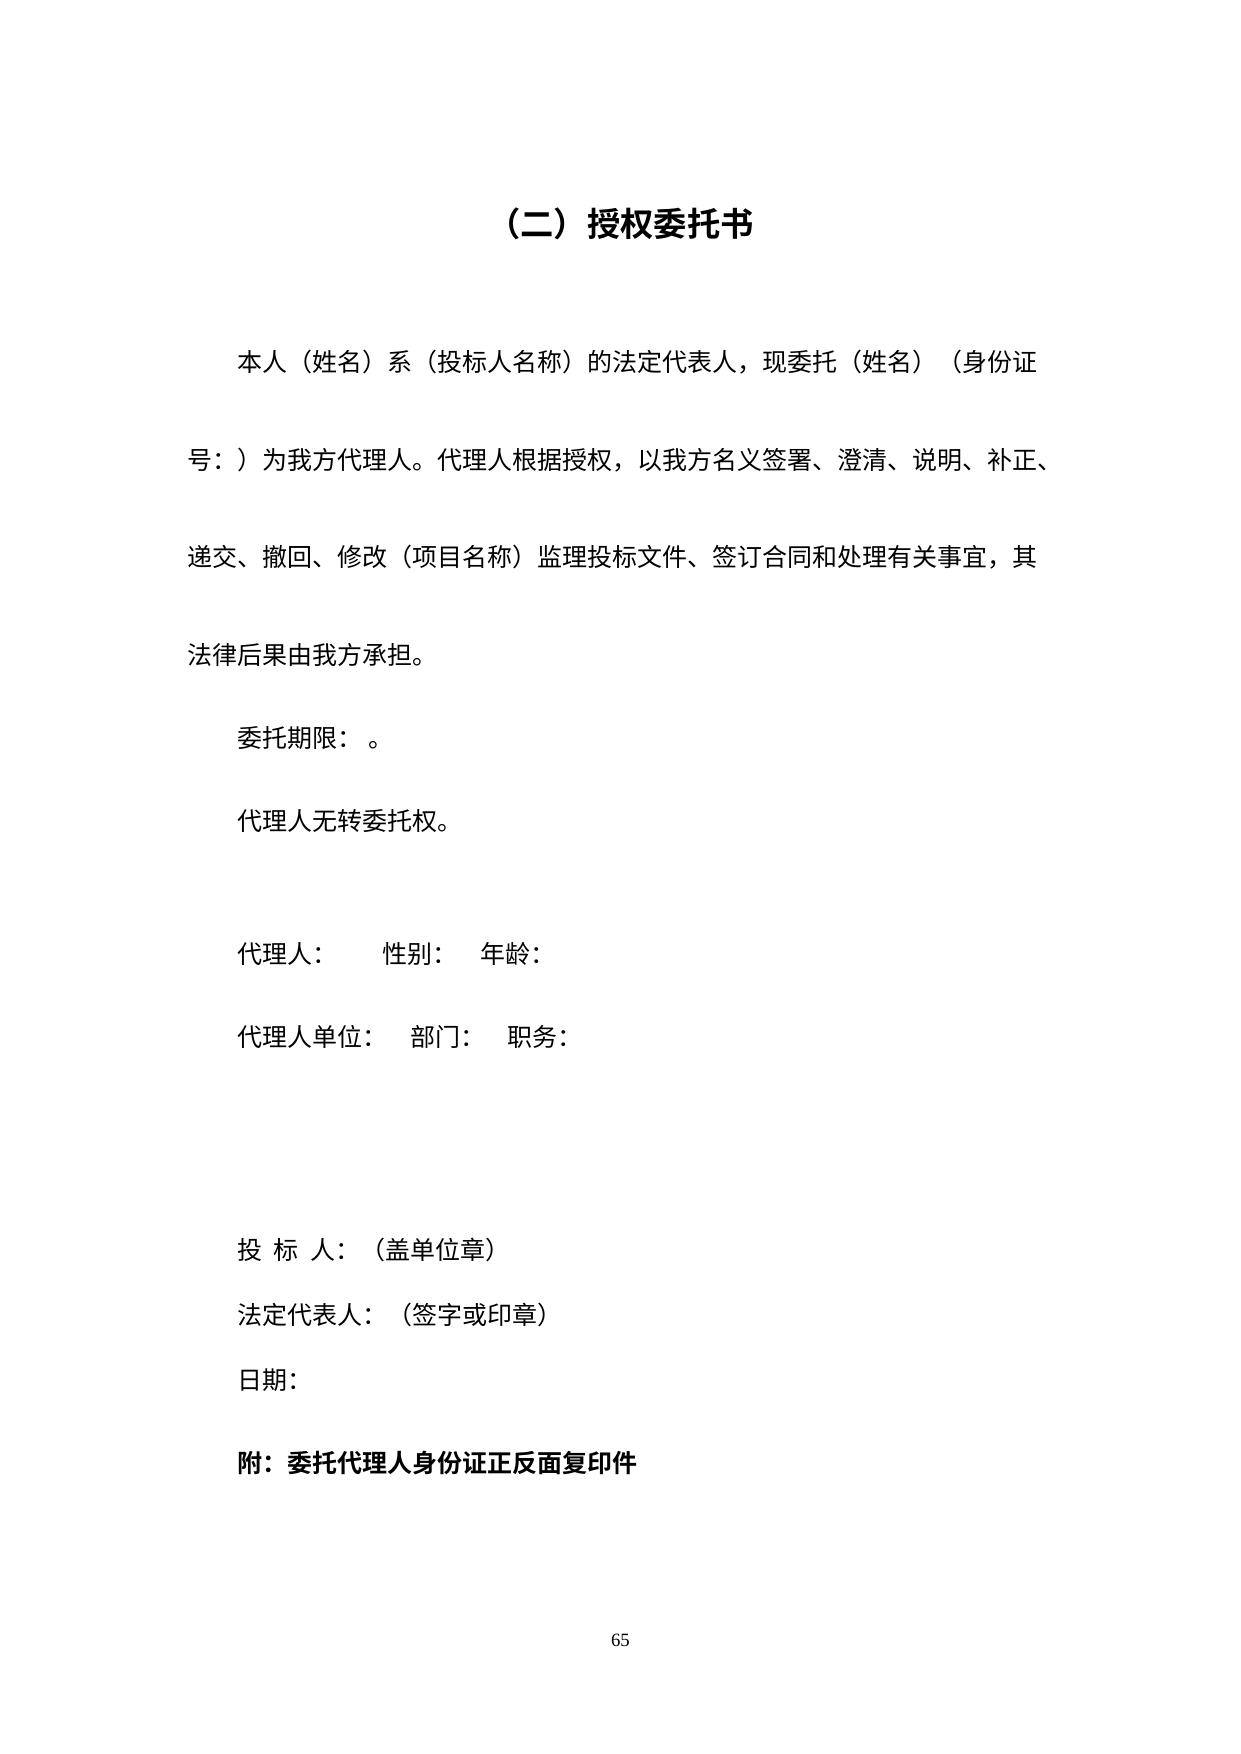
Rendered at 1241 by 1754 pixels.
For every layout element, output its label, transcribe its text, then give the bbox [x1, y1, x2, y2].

text 本人（姓名）系（投标人名称）的法定代表人，现委托（姓名）（身份证号：）为我方代理人。代理人根据授权，以我方名义签署、澄清、说明、补正、递交、撤回、修改（项目名称）监理投标文件、签订合同和处理有关事宜，其法律后果由我方承担。 [187, 328, 1053, 686]
text 代理人单位： 部门： 职务： [187, 1003, 1053, 1068]
text 委托期限： 。 [187, 704, 1053, 769]
text 代理人无转委托权。 [187, 787, 1053, 852]
text 代理人： 性别： 年龄： [187, 920, 1053, 985]
text 投 标 人：（盖单位章） [187, 1216, 1053, 1281]
text 日期： [187, 1346, 1053, 1411]
text （二）授权委托书 [187, 189, 1053, 254]
text 附：委托代理人身份证正反面复印件 [187, 1429, 1053, 1494]
text 法定代表人：（签字或印章） [187, 1281, 1053, 1346]
